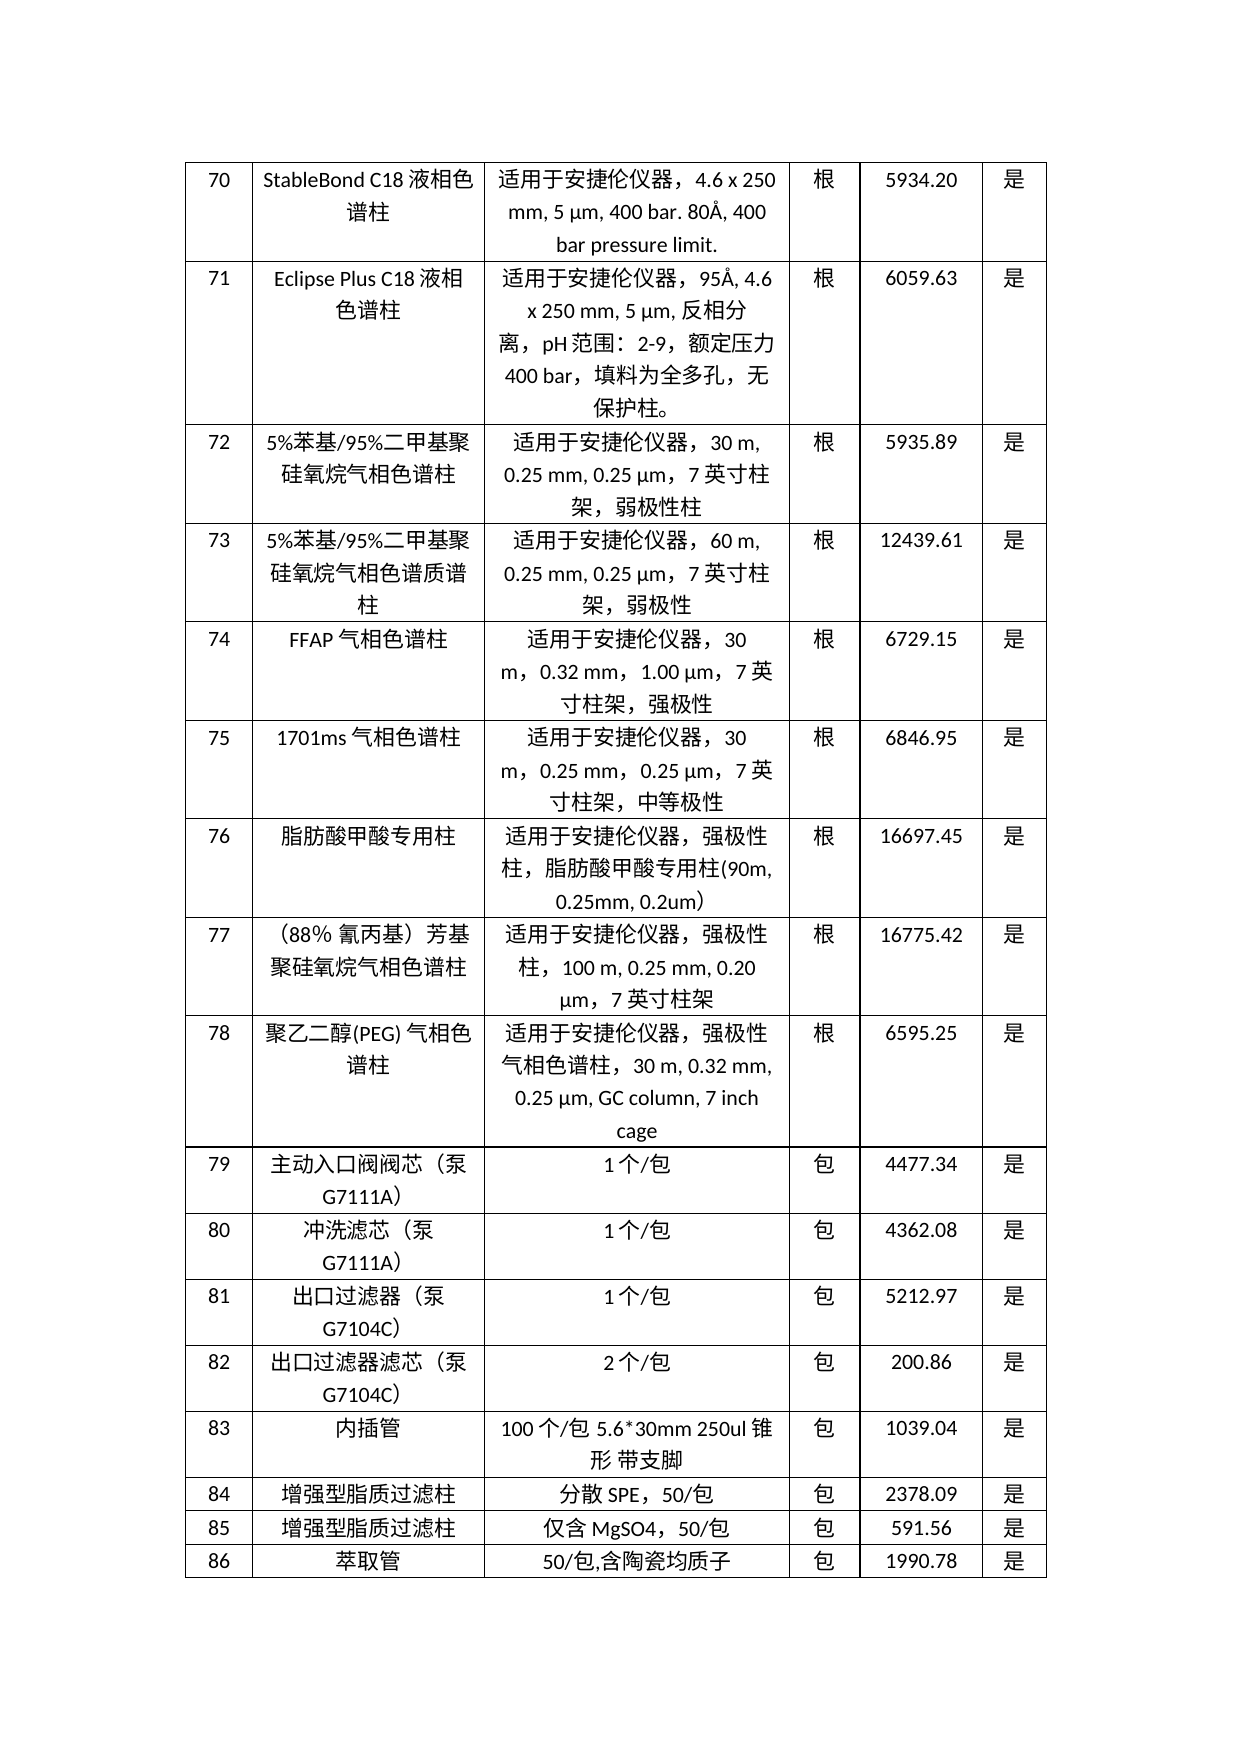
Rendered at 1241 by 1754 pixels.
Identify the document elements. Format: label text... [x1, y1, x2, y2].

table_cell 适用于安捷伦仪器，强极性气相色谱柱，30 m, 0.32 mm, 0.25 µm, GC column, 7 inch cage [485, 1016, 789, 1146]
table_cell 是 [983, 1412, 1046, 1477]
table_cell 是 [983, 1511, 1046, 1544]
table_cell 80 [186, 1214, 252, 1278]
table_cell 根 [790, 721, 859, 818]
table_cell 1701ms 气相色谱柱 [253, 721, 484, 818]
table_cell 包 [790, 1511, 859, 1544]
table_cell 冲洗滤芯（泵G7111A） [253, 1214, 484, 1278]
table_cell 70 [186, 163, 252, 261]
table_cell 适用于安捷伦仪器，强极性柱，100 m, 0.25 mm, 0.20 µm，7 英寸柱架 [485, 918, 789, 1015]
table_cell 100个/包 5.6*30mm 250ul 锥形 带支脚 [485, 1412, 789, 1477]
table_cell 16775.42 [861, 918, 982, 1015]
table_cell StableBond C18液相色谱柱 [253, 163, 484, 261]
table_cell 1990.78 [861, 1545, 982, 1577]
table_cell 根 [790, 425, 859, 523]
table_cell 是 [983, 163, 1046, 261]
table_cell 是 [983, 918, 1046, 1015]
table_cell 72 [186, 425, 252, 523]
table_cell Eclipse Plus C18液相色谱柱 [253, 262, 484, 424]
table_cell 71 [186, 262, 252, 424]
table_cell 2个/包 [485, 1346, 789, 1411]
table_cell 适用于安捷伦仪器，30 m，0.25 mm，0.25 µm，7 英寸柱架，中等极性 [485, 721, 789, 818]
table_cell 74 [186, 622, 252, 720]
table_cell 85 [186, 1511, 252, 1544]
table_cell 根 [790, 262, 859, 424]
table_cell 73 [186, 524, 252, 621]
table_cell 适用于安捷伦仪器，60 m, 0.25 mm, 0.25 µm，7 英寸柱架，弱极性 [485, 524, 789, 621]
table_cell 适用于安捷伦仪器，强极性柱，脂肪酸甲酸专用柱(90m, 0.25mm, 0.2um） [485, 819, 789, 917]
table_cell 是 [983, 1148, 1046, 1212]
table_cell 出口过滤器滤芯（泵G7104C） [253, 1346, 484, 1411]
table_cell 是 [983, 721, 1046, 818]
table_cell 脂肪酸甲酸专用柱 [253, 819, 484, 917]
table_cell 是 [983, 1478, 1046, 1510]
table_cell 包 [790, 1412, 859, 1477]
table_cell 12439.61 [861, 524, 982, 621]
table_cell 是 [983, 1545, 1046, 1577]
table_cell 200.86 [861, 1346, 982, 1411]
table_cell 分散SPE，50/包 [485, 1478, 789, 1510]
table_cell 适用于安捷伦仪器，30 m，0.32 mm，1.00 µm，7 英寸柱架，强极性 [485, 622, 789, 720]
table_cell 包 [790, 1280, 859, 1344]
table_cell 1个/包 [485, 1214, 789, 1278]
table_cell 是 [983, 1214, 1046, 1278]
table_cell 适用于安捷伦仪器，30 m, 0.25 mm, 0.25 µm，7 英寸柱架，弱极性柱 [485, 425, 789, 523]
table_cell 萃取管 [253, 1545, 484, 1577]
table_cell （88％ 氰丙基）芳基聚硅氧烷气相色谱柱 [253, 918, 484, 1015]
table_cell 16697.45 [861, 819, 982, 917]
table_cell 根 [790, 1016, 859, 1146]
table_cell 1039.04 [861, 1412, 982, 1477]
table_cell 增强型脂质过滤柱 [253, 1478, 484, 1510]
table_cell 仅含MgSO4，50/包 [485, 1511, 789, 1544]
table_cell 6729.15 [861, 622, 982, 720]
table_cell 聚乙二醇(PEG) 气相色谱柱 [253, 1016, 484, 1146]
table_cell 5934.20 [861, 163, 982, 261]
table_cell 是 [983, 622, 1046, 720]
table_cell 适用于安捷伦仪器，4.6 x 250 mm, 5 µm, 400 bar. 80Å, 400 bar pressure limit. [485, 163, 789, 261]
table_cell 79 [186, 1148, 252, 1212]
table_cell 包 [790, 1346, 859, 1411]
table_cell 6846.95 [861, 721, 982, 818]
table_cell 81 [186, 1280, 252, 1344]
table_cell 是 [983, 1346, 1046, 1411]
table_cell 5%苯基/95%二甲基聚硅氧烷气相色谱柱 [253, 425, 484, 523]
table_cell 根 [790, 163, 859, 261]
table_cell 2378.09 [861, 1478, 982, 1510]
table_cell 包 [790, 1214, 859, 1278]
table_cell 是 [983, 425, 1046, 523]
table_cell 83 [186, 1412, 252, 1477]
table_cell 86 [186, 1545, 252, 1577]
table_cell 50/包,含陶瓷均质子 [485, 1545, 789, 1577]
table_cell 5%苯基/95%二甲基聚硅氧烷气相色谱质谱柱 [253, 524, 484, 621]
table_cell 76 [186, 819, 252, 917]
table_cell 是 [983, 524, 1046, 621]
table_cell 4477.34 [861, 1148, 982, 1212]
table_cell 82 [186, 1346, 252, 1411]
table_cell FFAP 气相色谱柱 [253, 622, 484, 720]
table_cell 根 [790, 524, 859, 621]
table_cell 6059.63 [861, 262, 982, 424]
table_cell 75 [186, 721, 252, 818]
table_cell 4362.08 [861, 1214, 982, 1278]
table_cell 1个/包 [485, 1148, 789, 1212]
table_cell 是 [983, 262, 1046, 424]
table_cell 内插管 [253, 1412, 484, 1477]
table_cell 根 [790, 918, 859, 1015]
table_cell 适用于安捷伦仪器，95Å, 4.6 x 250 mm, 5 µm, 反相分离，pH范围：2-9，额定压力400 bar，填料为全多孔，无保护柱。 [485, 262, 789, 424]
table_cell 5212.97 [861, 1280, 982, 1344]
table_cell 包 [790, 1545, 859, 1577]
table_cell 6595.25 [861, 1016, 982, 1146]
table_cell 是 [983, 819, 1046, 917]
table_cell 根 [790, 819, 859, 917]
table_cell 出口过滤器（泵G7104C） [253, 1280, 484, 1344]
table_cell 根 [790, 622, 859, 720]
table_cell 是 [983, 1280, 1046, 1344]
table_cell 是 [983, 1016, 1046, 1146]
table_cell 84 [186, 1478, 252, 1510]
table_cell 1个/包 [485, 1280, 789, 1344]
table_cell 包 [790, 1148, 859, 1212]
table_cell 主动入口阀阀芯（泵G7111A） [253, 1148, 484, 1212]
table_cell 78 [186, 1016, 252, 1146]
table_cell 591.56 [861, 1511, 982, 1544]
table_cell 5935.89 [861, 425, 982, 523]
table_cell 77 [186, 918, 252, 1015]
table_cell 增强型脂质过滤柱 [253, 1511, 484, 1544]
table_cell 包 [790, 1478, 859, 1510]
